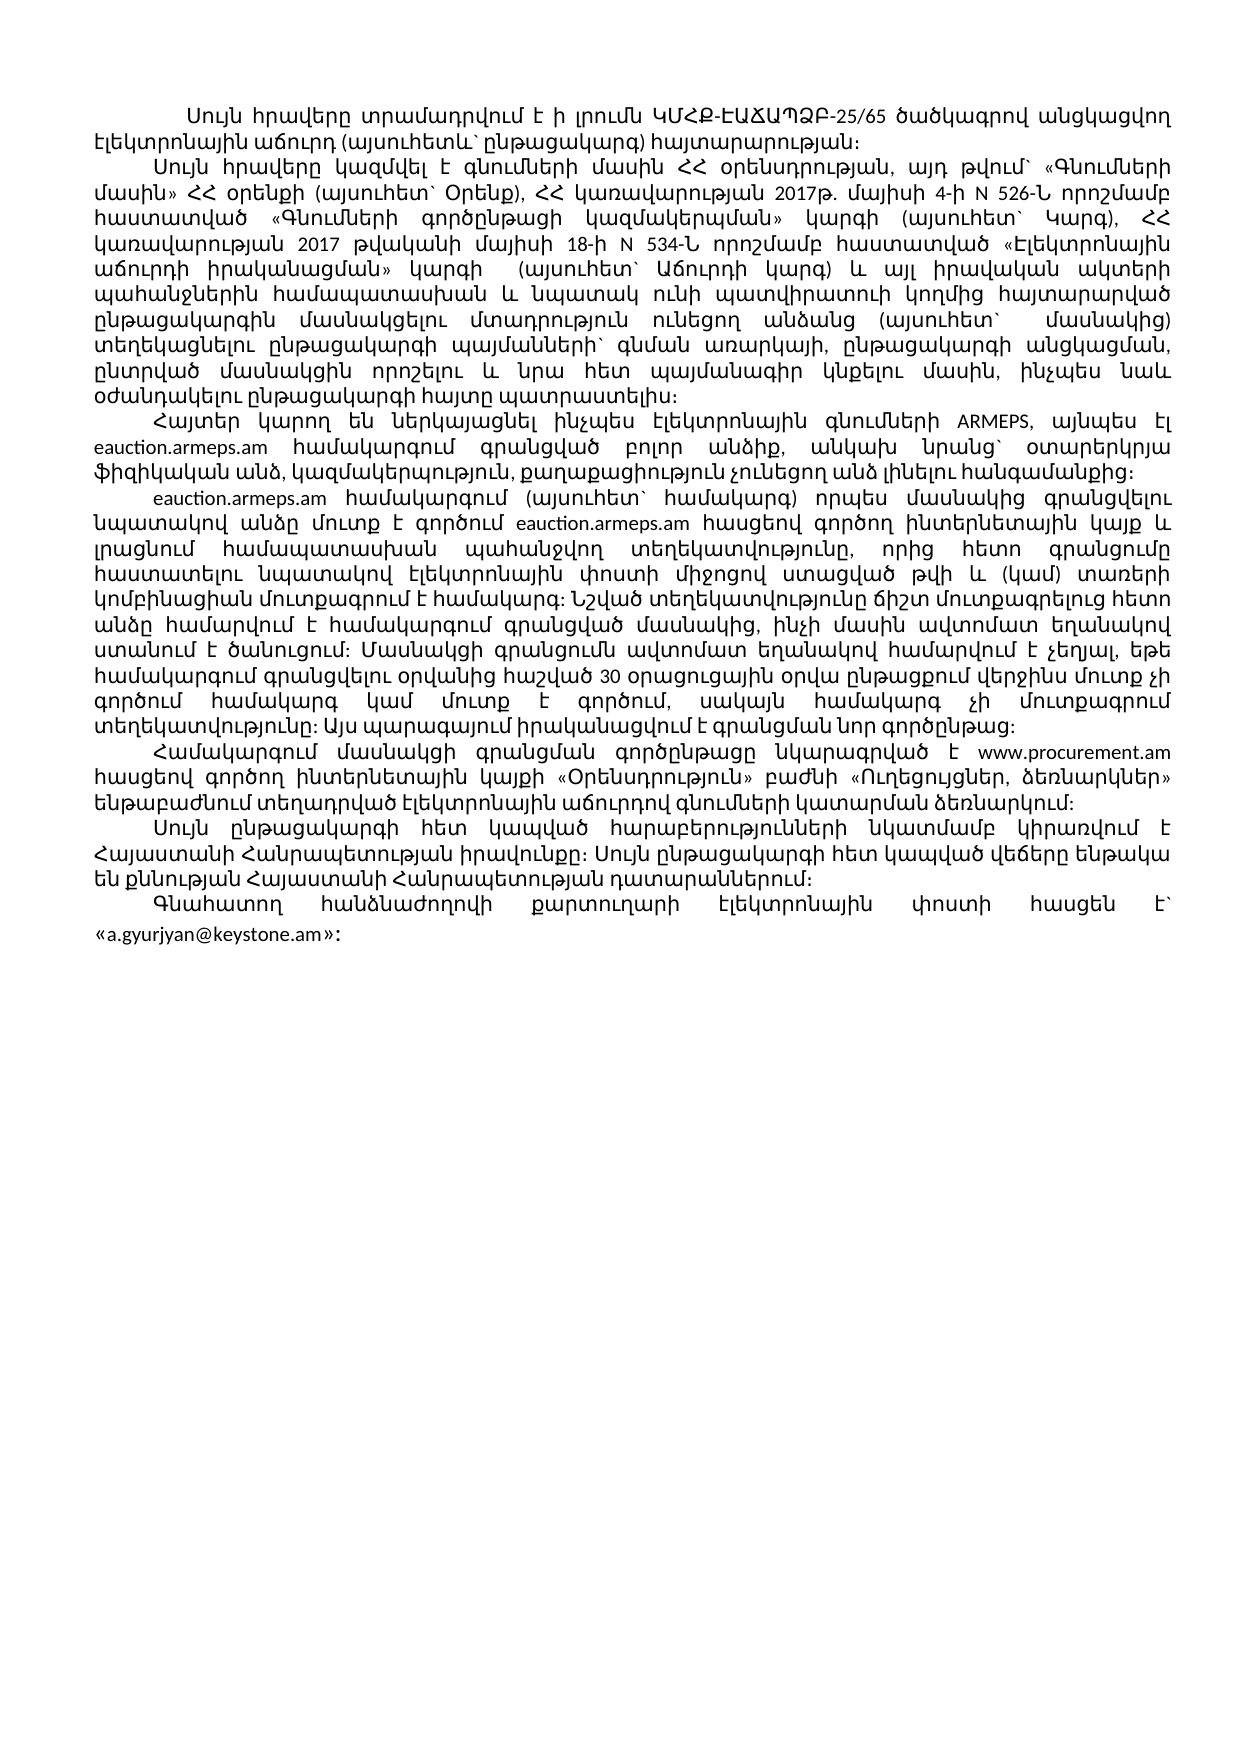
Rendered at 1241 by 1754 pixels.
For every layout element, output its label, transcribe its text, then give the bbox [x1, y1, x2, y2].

text Սույն հրավերը տրամադրվում է ի լրումն ԿՄՀՔ-ԷԱՃԱՊՁԲ-25/65 ծածկագրով անցկացվող էլեկտրոնային աճուրդ (այսուհետև` ընթացակարգ) հայտարարության։ [94, 104, 1171, 154]
text Սույն հրավերը կազմվել է գնումների մասին ՀՀ օրենսդրության, այդ թվում` «Գնումների մասին» ՀՀ օրենքի (այսուհետ` Օրենք), ՀՀ կառավարության 2017թ. մայիսի 4-ի N 526-Ն որոշմամբ հաստատված «Գնումների գործընթացի կազմակերպման» կարգի (այսուհետ` Կարգ), ՀՀ կառավարության 2017 թվականի մայիսի 18-ի N 534-Ն որոշմամբ հաստատված «Էլեկտրոնային աճուրդի իրականացման» կարգի (այսուհետ` Աճուրդի կարգ) և այլ իրավական ակտերի պահանջներին համապատասխան և նպատակ ունի պատվիրատուի կողմից հայտարարված ընթացակարգին մասնակցելու մտադրություն ունեցող անձանց (այսուհետ` մասնակից) տեղեկացնելու ընթացակարգի պայմանների` գնման առարկայի, ընթացակարգի անցկացման, ընտրված մասնակցին որոշելու և նրա հետ պայմանագիր կնքելու մասին, ինչպես նաև օժանդակելու ընթացակարգի հայտը պատրաստելիս։ [94, 154, 1171, 409]
text Գնահատող հանձնաժողովի քարտուղարի էլեկտրոնային փոստի հասցեն է` «a.gyurjyan@keystone.am»: [94, 892, 1171, 948]
text eauction.armeps.am համակարգում (այսուհետ` համակարգ) որպես մասնակից գրանցվելու նպատակով անձը մուտք է գործում eauction.armeps.am հասցեով գործող ինտերնետային կայք և լրացնում համապատասխան պահանջվող տեղեկատվությունը, որից հետո գրանցումը հաստատելու նպատակով էլեկտրոնային փոստի միջոցով ստացված թվի և (կամ) տառերի կոմբինացիան մուտքագրում է համակարգ: Նշված տեղեկատվությունը ճիշտ մուտքագրելուց հետո անձը համարվում է համակարգում գրանցված մասնակից, ինչի մասին ավտոմատ եղանակով ստանում է ծանուցում: Մասնակցի գրանցումն ավտոմատ եղանակով համարվում է չեղյալ, եթե համակարգում գրանցվելու օրվանից հաշված 30 օրացուցային օրվա ընթացքում վերջինս մուտք չի գործում համակարգ կամ մուտք է գործում, սակայն համակարգ չի մուտքագրում տեղեկատվությունը: Այս պարագայում իրականացվում է գրանցման նոր գործընթաց: [94, 485, 1171, 739]
text Համակարգում մասնակցի գրանցման գործընթացը նկարագրված է www.procurement.am հասցեով գործող ինտերնետային կայքի «Օրենսդրություն» բաժնի «Ուղեցույցներ, ձեռնարկներ» ենթաբաժնում տեղադրված էլեկտրոնային աճուրդով գնումների կատարման ձեռնարկում: [94, 739, 1171, 815]
text Սույն ընթացակարգի հետ կապված հարաբերությունների նկատմամբ կիրառվում է Հայաստանի Հանրապետության իրավունքը։ Սույն ընթացակարգի հետ կապված վեճերը ենթակա են քննության Հայաստանի Հանրապետության դատարաններում։ [94, 815, 1171, 892]
text Հայտեր կարող են ներկայացնել ինչպես էլեկտրոնային գնումների ARMEPS, այնպես էլ eauction.armeps.am համակարգում գրանցված բոլոր անձիք, անկախ նրանց` օտարերկրյա ֆիզիկական անձ, կազմակերպություն, քաղաքացիություն չունեցող անձ լինելու հանգամանքից։ [94, 409, 1171, 485]
